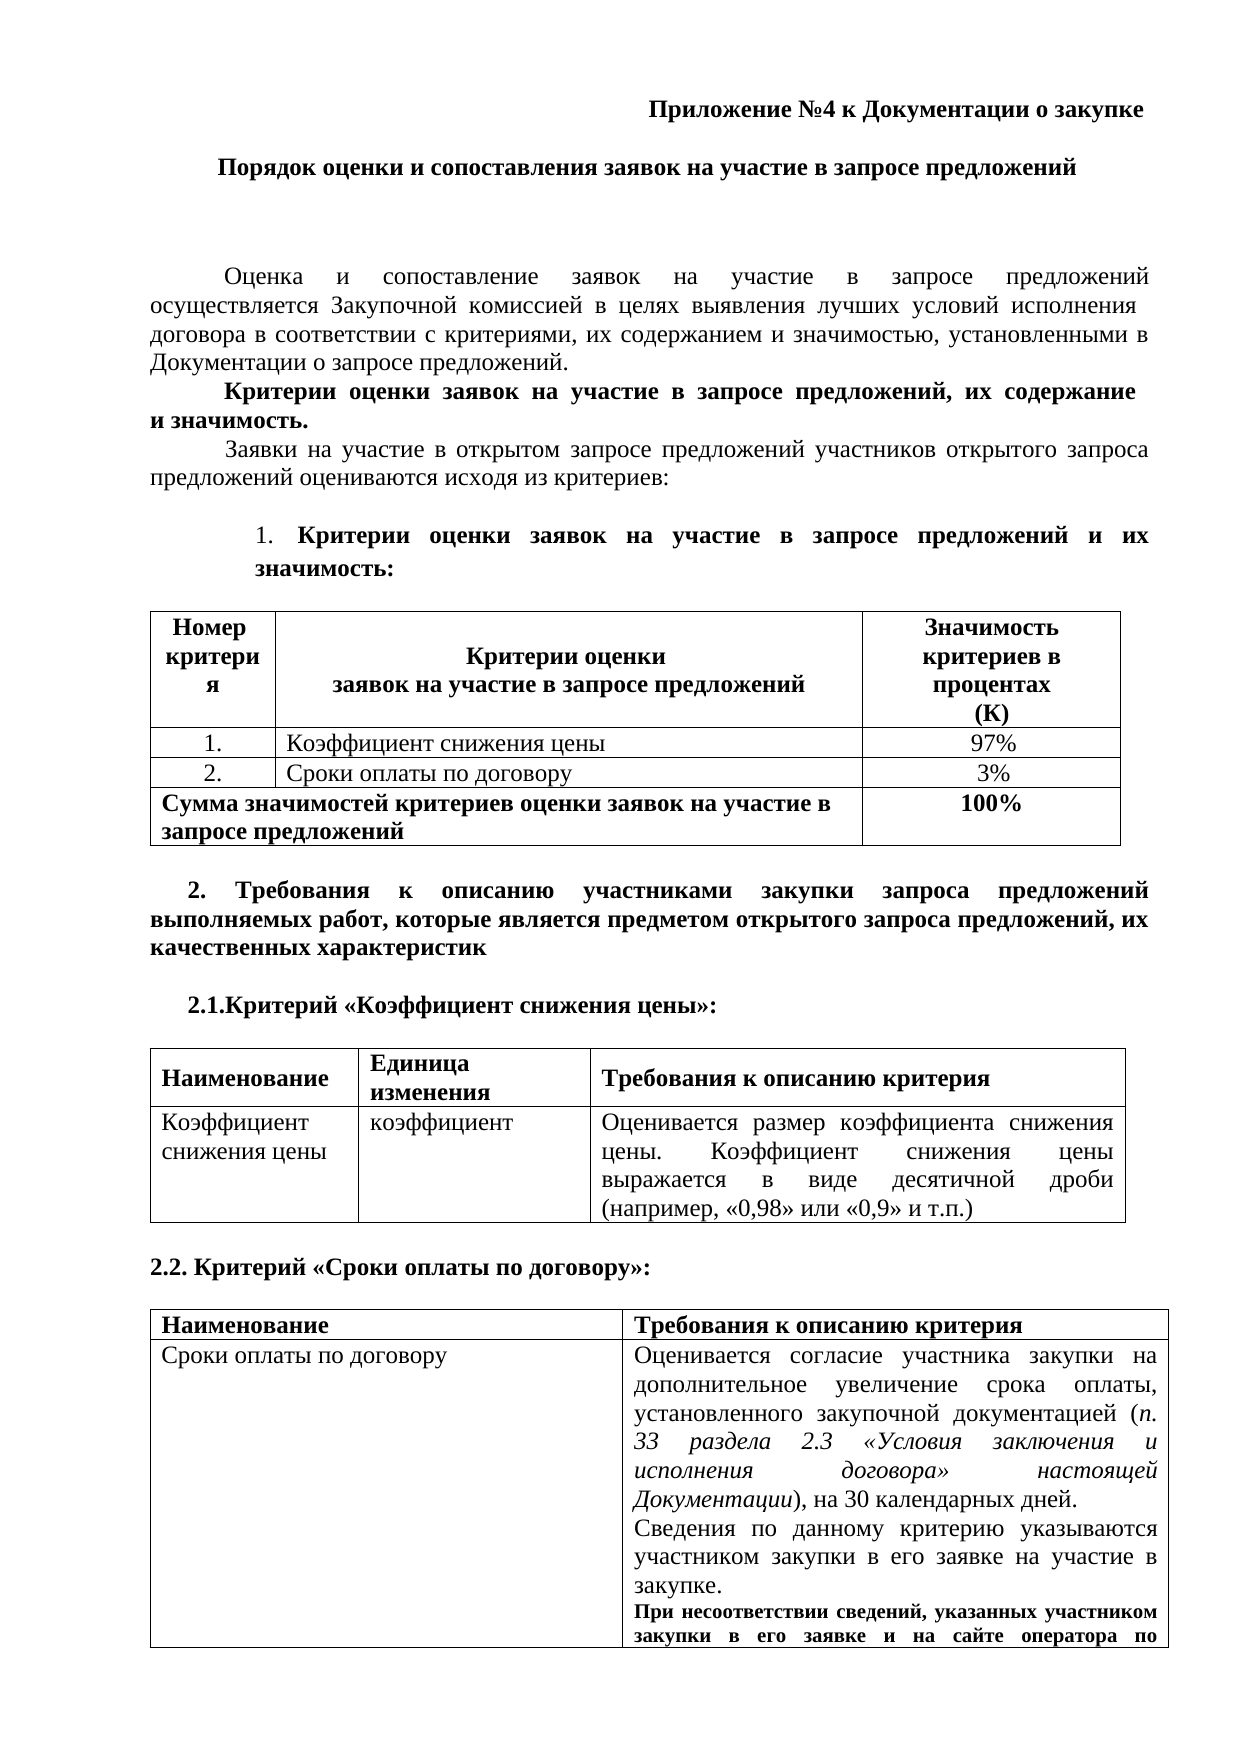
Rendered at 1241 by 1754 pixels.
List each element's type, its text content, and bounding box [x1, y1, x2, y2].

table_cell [623, 1340, 1168, 1647]
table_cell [151, 1340, 622, 1647]
table_header Требования к описанию критерия [591, 1049, 1125, 1106]
text Приложение №4 к Документации о закупке [150, 94, 1144, 123]
text 2.2. Критерий «Сроки оплаты по договору»: [150, 1252, 1150, 1281]
table_cell Коэффициент снижения цены [151, 1107, 358, 1222]
text Оценка и сопоставление заявок на участие в запросе предложений осуществляется Закупочной комиссией в целях выявления лучших условий исполнения договора в соответствии с критериями, их содержанием и значимостью, установленными в Документации о запросе предложений. [150, 261, 1150, 376]
list Критерии оценки заявок на участие в запросе предложений и их значимость: [255, 520, 1150, 582]
table_header Наименование [151, 1049, 358, 1106]
table_cell Сроки оплаты по договору [276, 758, 862, 787]
text Критерии оценки заявок на участие в запросе предложений, их содержание и значимость. [150, 376, 1150, 434]
table_header Значимость критериев в процентах (К) [863, 612, 1120, 727]
table_header Единица изменения [359, 1049, 590, 1106]
table_cell 97% [863, 728, 1120, 757]
table_header Номер критерия [151, 612, 275, 727]
table_cell Оценивается размер коэффициента снижения цены. Коэффициент снижения цены выражается в виде десятичной дроби (например, «0,98» или «0,9» и т.п.) [591, 1107, 1125, 1222]
table_cell Сумма значимостей критериев оценки заявок на участие в запросе предложений [151, 788, 862, 845]
text 2.1.Критерий «Коэффициент снижения цены»: [187, 990, 1150, 1019]
table_header Требования к описанию критерия [623, 1310, 1168, 1339]
text Порядок оценки и сопоставления заявок на участие в запросе предложений [150, 152, 1144, 181]
text Заявки на участие в открытом запросе предложений участников открытого запроса предложений оцениваются исходя из критериев: [150, 434, 1150, 491]
table_header Критерии оценки заявок на участие в запросе предложений [276, 612, 862, 727]
table_cell 1. [151, 728, 275, 757]
table_cell Коэффициент снижения цены [276, 728, 862, 757]
table_header Наименование [151, 1310, 622, 1339]
table_cell 2. [151, 758, 275, 787]
table_cell 3% [863, 758, 1120, 787]
text 2. Требования к описанию участниками закупки запроса предложений выполняемых работ, которые является предметом открытого запроса предложений, их качественных характеристик [150, 875, 1150, 961]
table_cell 100% [863, 788, 1120, 845]
table_cell коэффициент [359, 1107, 590, 1222]
